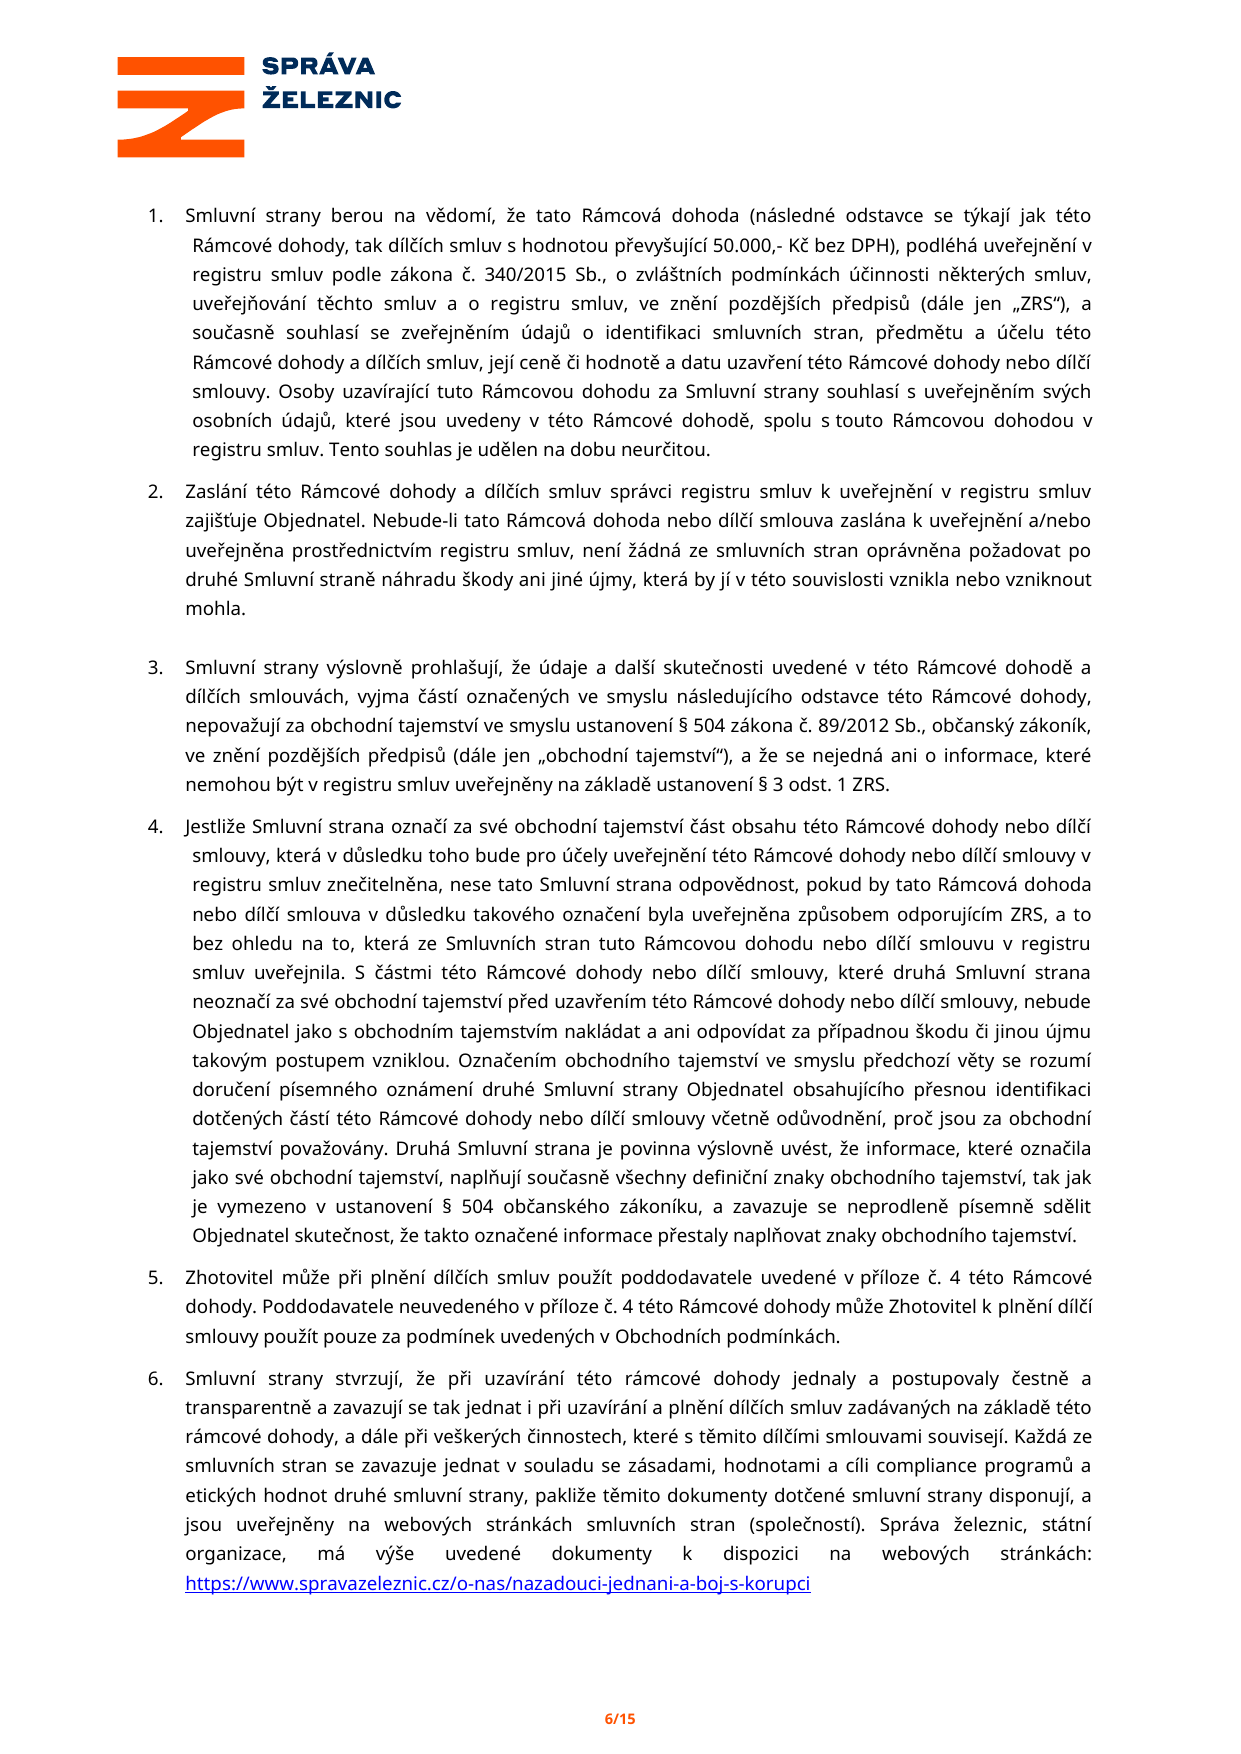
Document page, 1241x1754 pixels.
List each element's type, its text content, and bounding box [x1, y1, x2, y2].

list Jestliže Smluvní strana označí za své obchodní tajemství část obsahu této Rámcové dohody nebo dílčí smlouvy, která v důsledku toho bude pro účely uveřejnění této Rámcové dohody nebo dílčí smlouvy v registru smluv znečitelněna, nese tato Smluvní strana odpovědnost, pokud by tato Rámcová dohoda nebo dílčí smlouva v důsledku takového označení byla uveřejněna způsobem odporujícím ZRS, a to bez ohledu na to, která ze Smluvních stran tuto Rámcovou dohodu nebo dílčí smlouvu v registru smluv uveřejnila. S částmi této Rámcové dohody nebo dílčí smlouvy, které druhá Smluvní strana neoznačí za své obchodní tajemství před uzavřením této Rámcové dohody nebo dílčí smlouvy, nebude Objednatel jako s obchodním tajemstvím nakládat a ani odpovídat za případnou škodu či jinou újmu takovým postupem vzniklou. Označením obchodního tajemství ve smyslu předchozí věty se rozumí doručení písemného oznámení druhé Smluvní strany Objednatel obsahujícího přesnou identifikaci dotčených částí této Rámcové dohody nebo dílčí smlouvy včetně odůvodnění, proč jsou za obchodní tajemství považovány. Druhá Smluvní strana je povinna výslovně uvést, že informace, které označila jako své obchodní tajemství, naplňují současně všechny definiční znaky obchodního tajemství, tak jak je vymezeno v ustanovení § 504 občanského zákoníku, a zavazuje se neprodleně písemně sdělit Objednatel skutečnost, že takto označené informace přestaly naplňovat znaky obchodního tajemství. [148, 813, 1093, 1248]
list Zaslání této Rámcové dohody a dílčích smluv správci registru smluv k uveřejnění v registru smluv zajišťuje Objednatel. Nebude-li tato Rámcová dohoda nebo dílčí smlouva zaslána k uveřejnění a/nebo uveřejněna prostřednictvím registru smluv, není žádná ze smluvních stran oprávněna požadovat po druhé Smluvní straně náhradu škody ani jiné újmy, která by jí v této souvislosti vznikla nebo vzniknout mohla. [148, 478, 1093, 621]
list Smluvní strany berou na vědomí, že tato Rámcová dohoda (následné odstavce se týkají jak této Rámcové dohody, tak dílčích smluv s hodnotou převyšující 50.000,- Kč bez DPH), podléhá uveřejnění v registru smluv podle zákona č. 340/2015 Sb., o zvláštních podmínkách účinnosti některých smluv, uveřejňování těchto smluv a o registru smluv, ve znění pozdějších předpisů (dále jen „ZRS“), a současně souhlasí se zveřejněním údajů o identifikaci smluvních stran, předmětu a účelu této Rámcové dohody a dílčích smluv, její ceně či hodnotě a datu uzavření této Rámcové dohody nebo dílčí smlouvy. Osoby uzavírající tuto Rámcovou dohodu za Smluvní strany souhlasí s uveřejněním svých osobních údajů, které jsou uvedeny v této Rámcové dohodě, spolu s touto Rámcovou dohodou v registru smluv. Tento souhlas je udělen na dobu neurčitou. [148, 203, 1093, 462]
list Zhotovitel může při plnění dílčích smluv použít poddodavatele uvedené v příloze č. 4 této Rámcové dohody. Poddodavatele neuvedeného v příloze č. 4 této Rámcové dohody může Zhotovitel k plnění dílčí smlouvy použít pouze za podmínek uvedených v Obchodních podmínkách. [148, 1264, 1093, 1349]
list Smluvní strany výslovně prohlašují, že údaje a další skutečnosti uvedené v této Rámcové dohodě a dílčích smlouvách, vyjma částí označených ve smyslu následujícího odstavce této Rámcové dohody, nepovažují za obchodní tajemství ve smyslu ustanovení § 504 zákona č. 89/2012 Sb., občanský zákoník, ve znění pozdějších předpisů (dále jen „obchodní tajemství“), a že se nejedná ani o informace, které nemohou být v registru smluv uveřejněny na základě ustanovení § 3 odst. 1 ZRS. [148, 654, 1093, 797]
list Smluvní strany stvrzují, že při uzavírání této rámcové dohody jednaly a postupovaly čestně a transparentně a zavazují se tak jednat i při uzavírání a plnění dílčích smluv zadávaných na základě této rámcové dohody, a dále při veškerých činnostech, které s těmito dílčími smlouvami souvisejí. Každá ze smluvních stran se zavazuje jednat v souladu se zásadami, hodnotami a cíli compliance programů a etických hodnot druhé smluvní strany, pakliže těmito dokumenty dotčené smluvní strany disponují, a jsou uveřejněny na webových stránkách smluvních stran (společností). Správa železnic, státní organizace, má výše uvedené dokumenty k dispozici na webových stránkách: https://www.spravazeleznic.cz/o-nas/nazadouci-jednani-a-boj-s-korupci [148, 1365, 1093, 1595]
